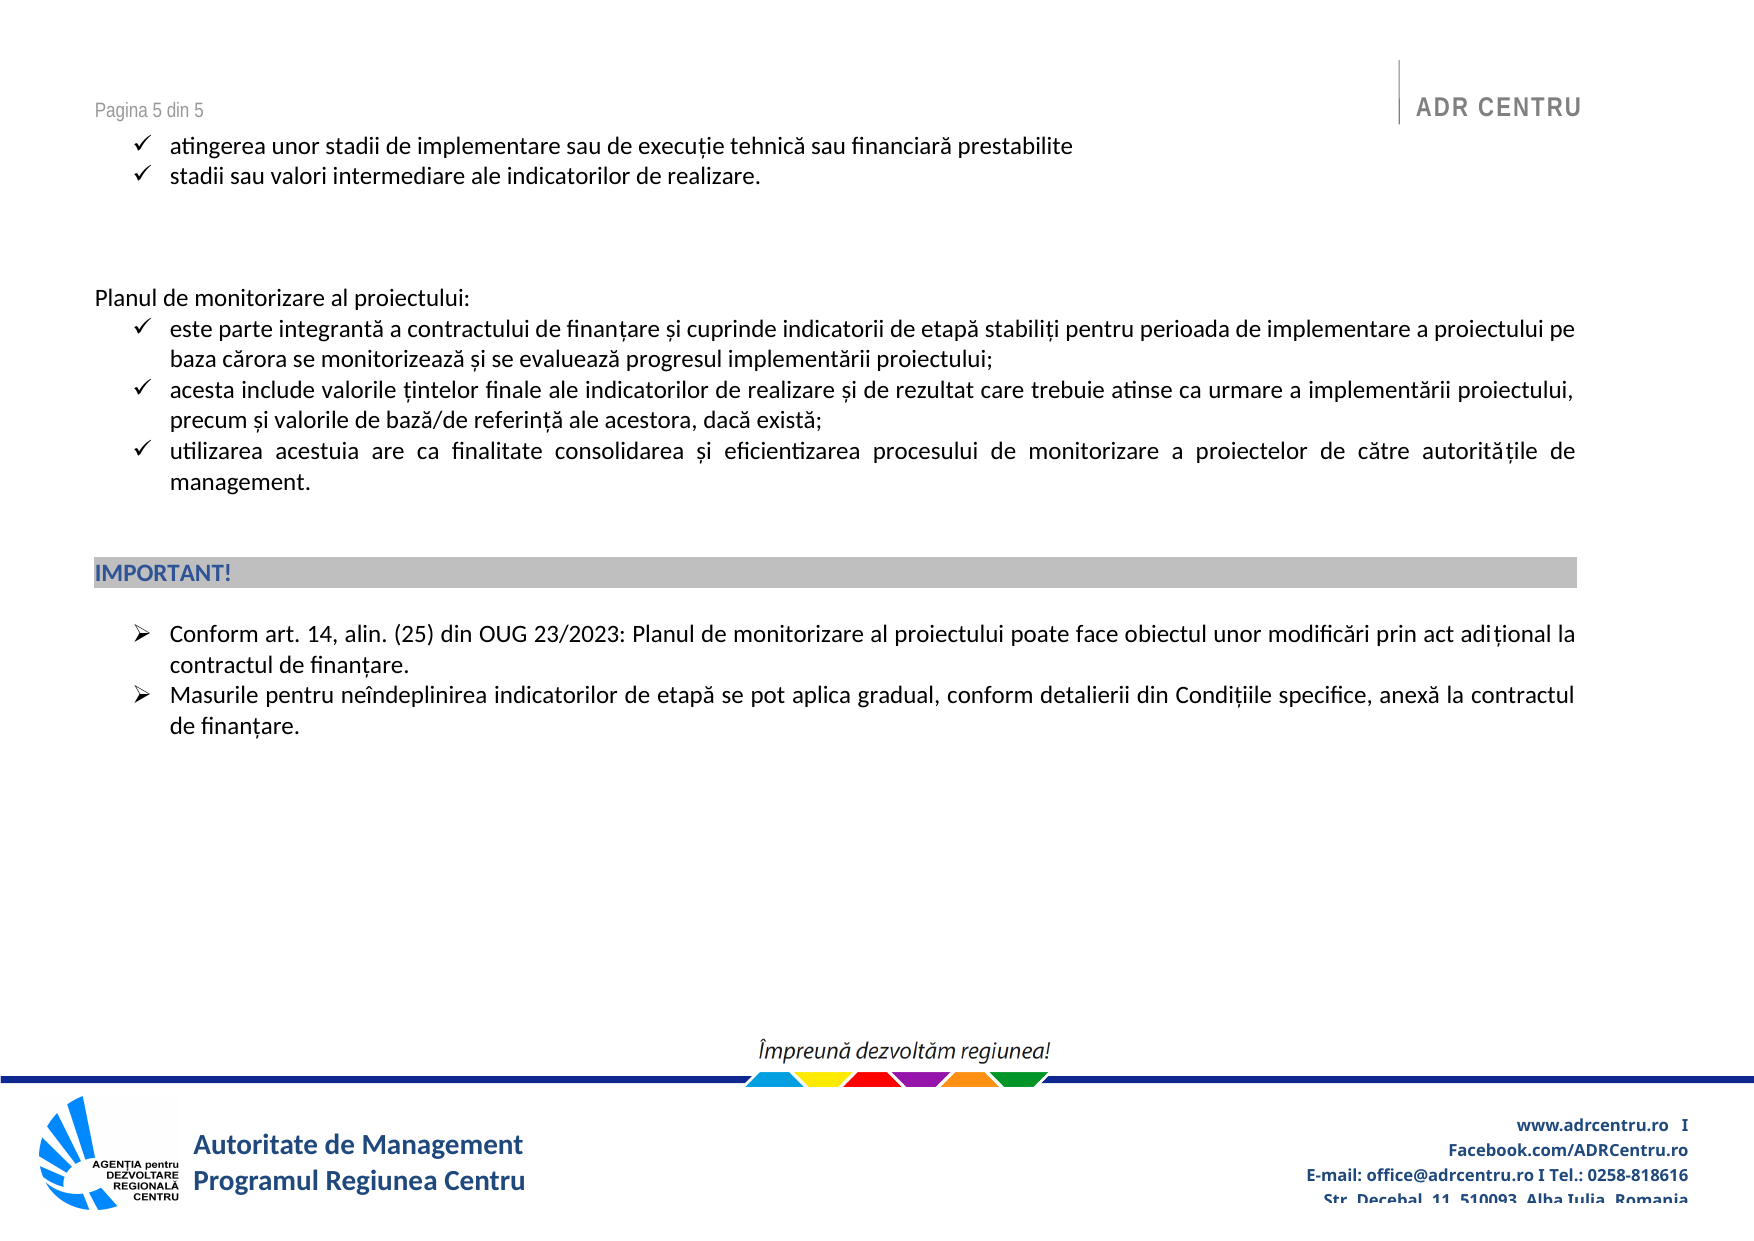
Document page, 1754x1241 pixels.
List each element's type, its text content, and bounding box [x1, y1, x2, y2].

picture [39, 1096, 179, 1210]
list Masurile pentru neîndeplinirea indicatorilor de etapă se pot aplica gradual, conform detalierii din Condițiile specifice, anexă la contractul de finanțare. [132, 679, 1577, 740]
list stadii sau valori intermediare ale indicatorilor de realizare. [132, 160, 1577, 191]
picture [745, 1037, 1064, 1064]
picture [791, 1072, 1754, 1087]
text IMPORTANT! [94, 557, 1577, 588]
list utilizarea acestuia are ca finalitate consolidarea şi eficientizarea procesului de monitorizare a proiectelor de către autorităţile de management. [132, 435, 1577, 496]
list Conform art. 14, alin. (25) din OUG 23/2023: Planul de monitorizare al proiectului poate face obiectul unor modificări prin act adiţional la contractul de finanţare. [132, 618, 1577, 679]
list acesta include valorile ţintelor finale ale indicatorilor de realizare şi de rezultat care trebuie atinse ca urmare a implementării proiectului, precum şi valorile de bază/de referinţă ale acestora, dacă există; [132, 374, 1577, 435]
picture [0, 1072, 758, 1087]
list este parte integrantă a contractului de finanţare şi cuprinde indicatorii de etapă stabiliţi pentru perioada de implementare a proiectului pe baza cărora se monitorizează şi se evaluează progresul implementării proiectului; [132, 313, 1577, 374]
text Planul de monitorizare al proiectului: [94, 282, 1577, 313]
list atingerea unor stadii de implementare sau de execuţie tehnică sau financiară prestabilite [132, 130, 1577, 160]
